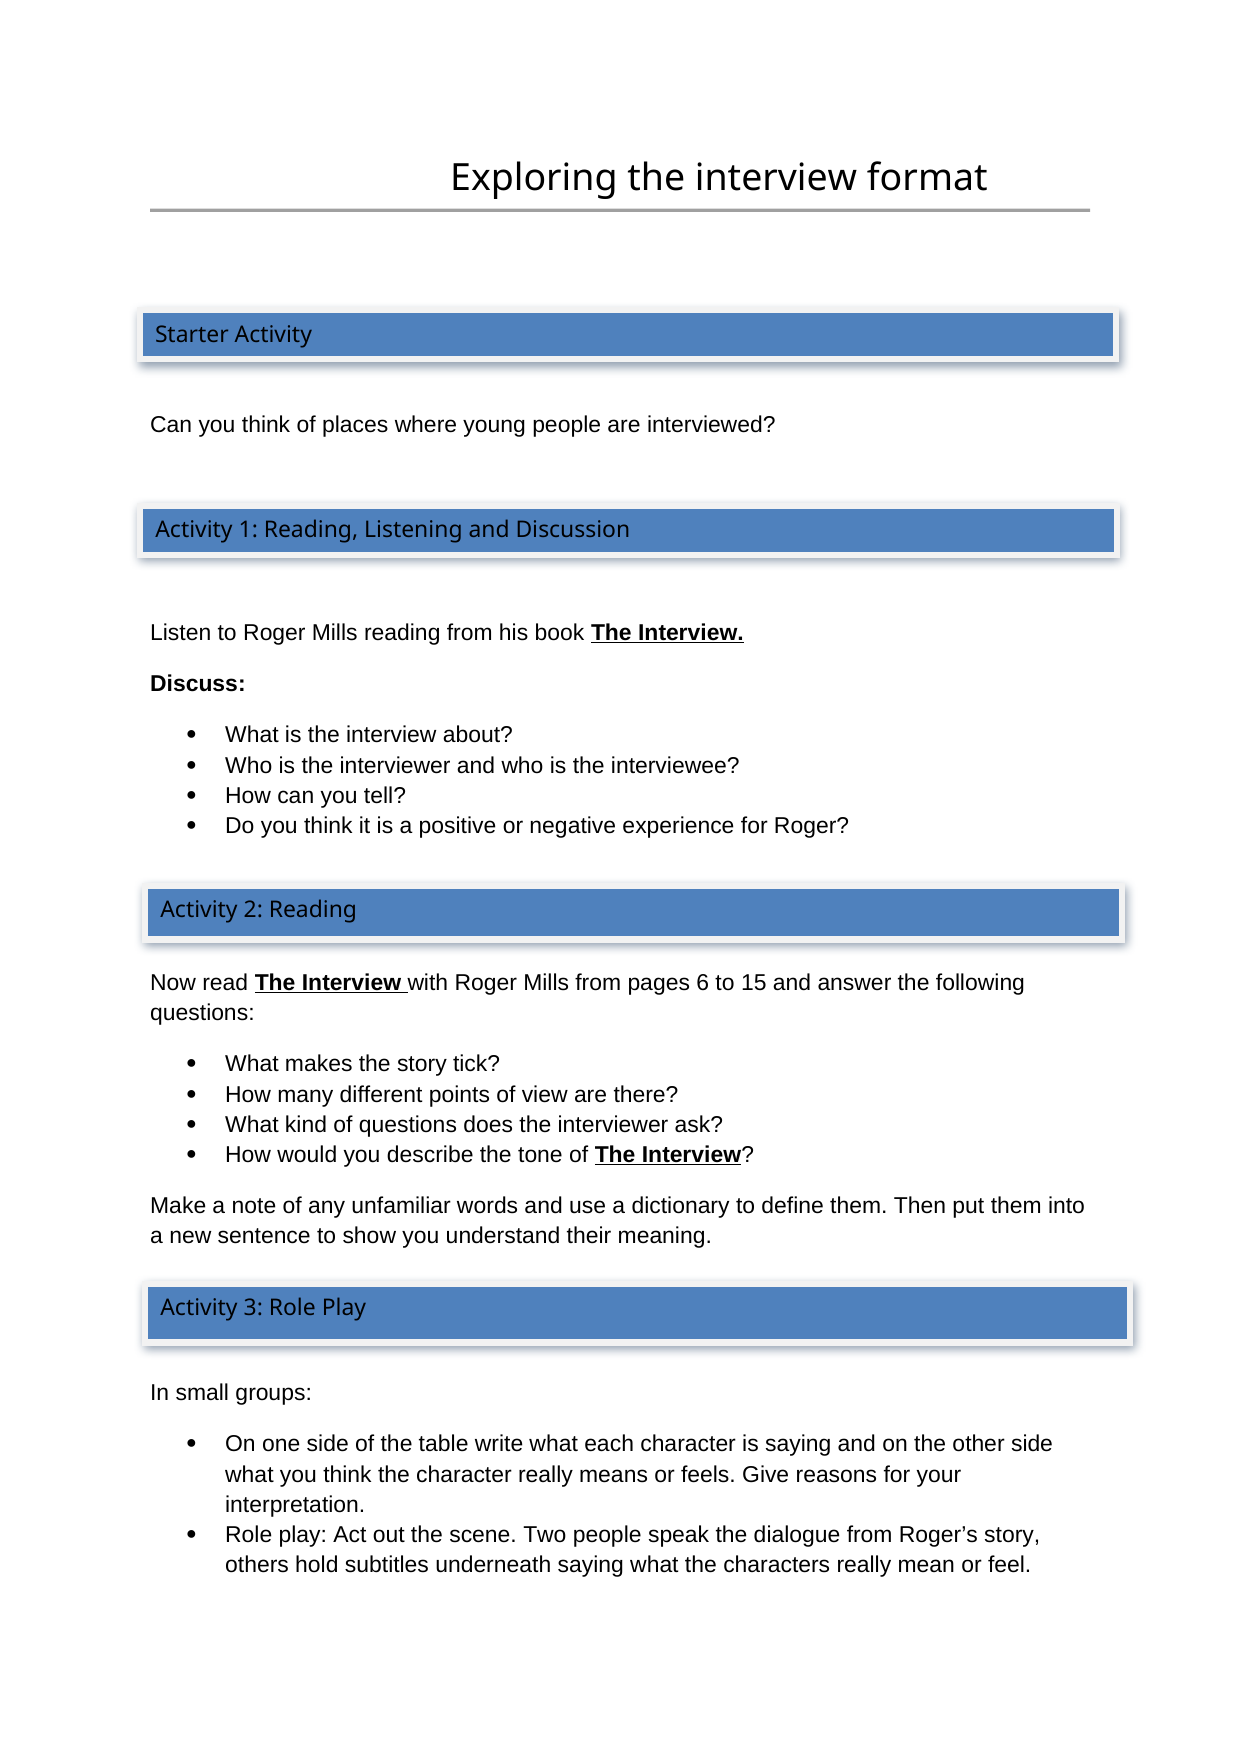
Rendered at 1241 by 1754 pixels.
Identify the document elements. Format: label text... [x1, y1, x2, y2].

list What makes the story tick? [187, 1050, 1090, 1077]
text Now read The Interview with Roger Mills from pages 6 to 15 and answer the following questions: [150, 969, 1090, 1026]
text Can you think of places where young people are interviewed? [150, 411, 1090, 438]
text Listen to Roger Mills reading from his book The Interview. [150, 619, 1090, 646]
list How can you tell? [187, 782, 1090, 808]
list Do you think it is a positive or negative experience for Roger? [187, 812, 1090, 838]
list How would you describe the tone of The Interview? [187, 1141, 1090, 1167]
list How many different points of view are there? [187, 1081, 1090, 1107]
list Role play: Act out the scene. Two people speak the dialogue from Roger’s story, others hold subtitles underneath saying what the characters really mean or feel. [187, 1521, 1090, 1578]
list Who is the interviewer and who is the interviewee? [187, 752, 1090, 778]
list What is the interview about? [187, 721, 1090, 748]
text Discuss: [150, 670, 1090, 697]
list On one side of the table write what each character is saying and on the other side what you think the character really means or feels. Give reasons for your interpretation. [187, 1430, 1090, 1517]
text In small groups: [150, 1379, 1090, 1406]
list What kind of questions does the interviewer ask? [187, 1111, 1090, 1137]
text Exploring the interview format [150, 150, 1090, 201]
text Make a note of any unfamiliar words and use a dictionary to define them. Then put them into a new sentence to show you understand their meaning. [150, 1192, 1090, 1249]
